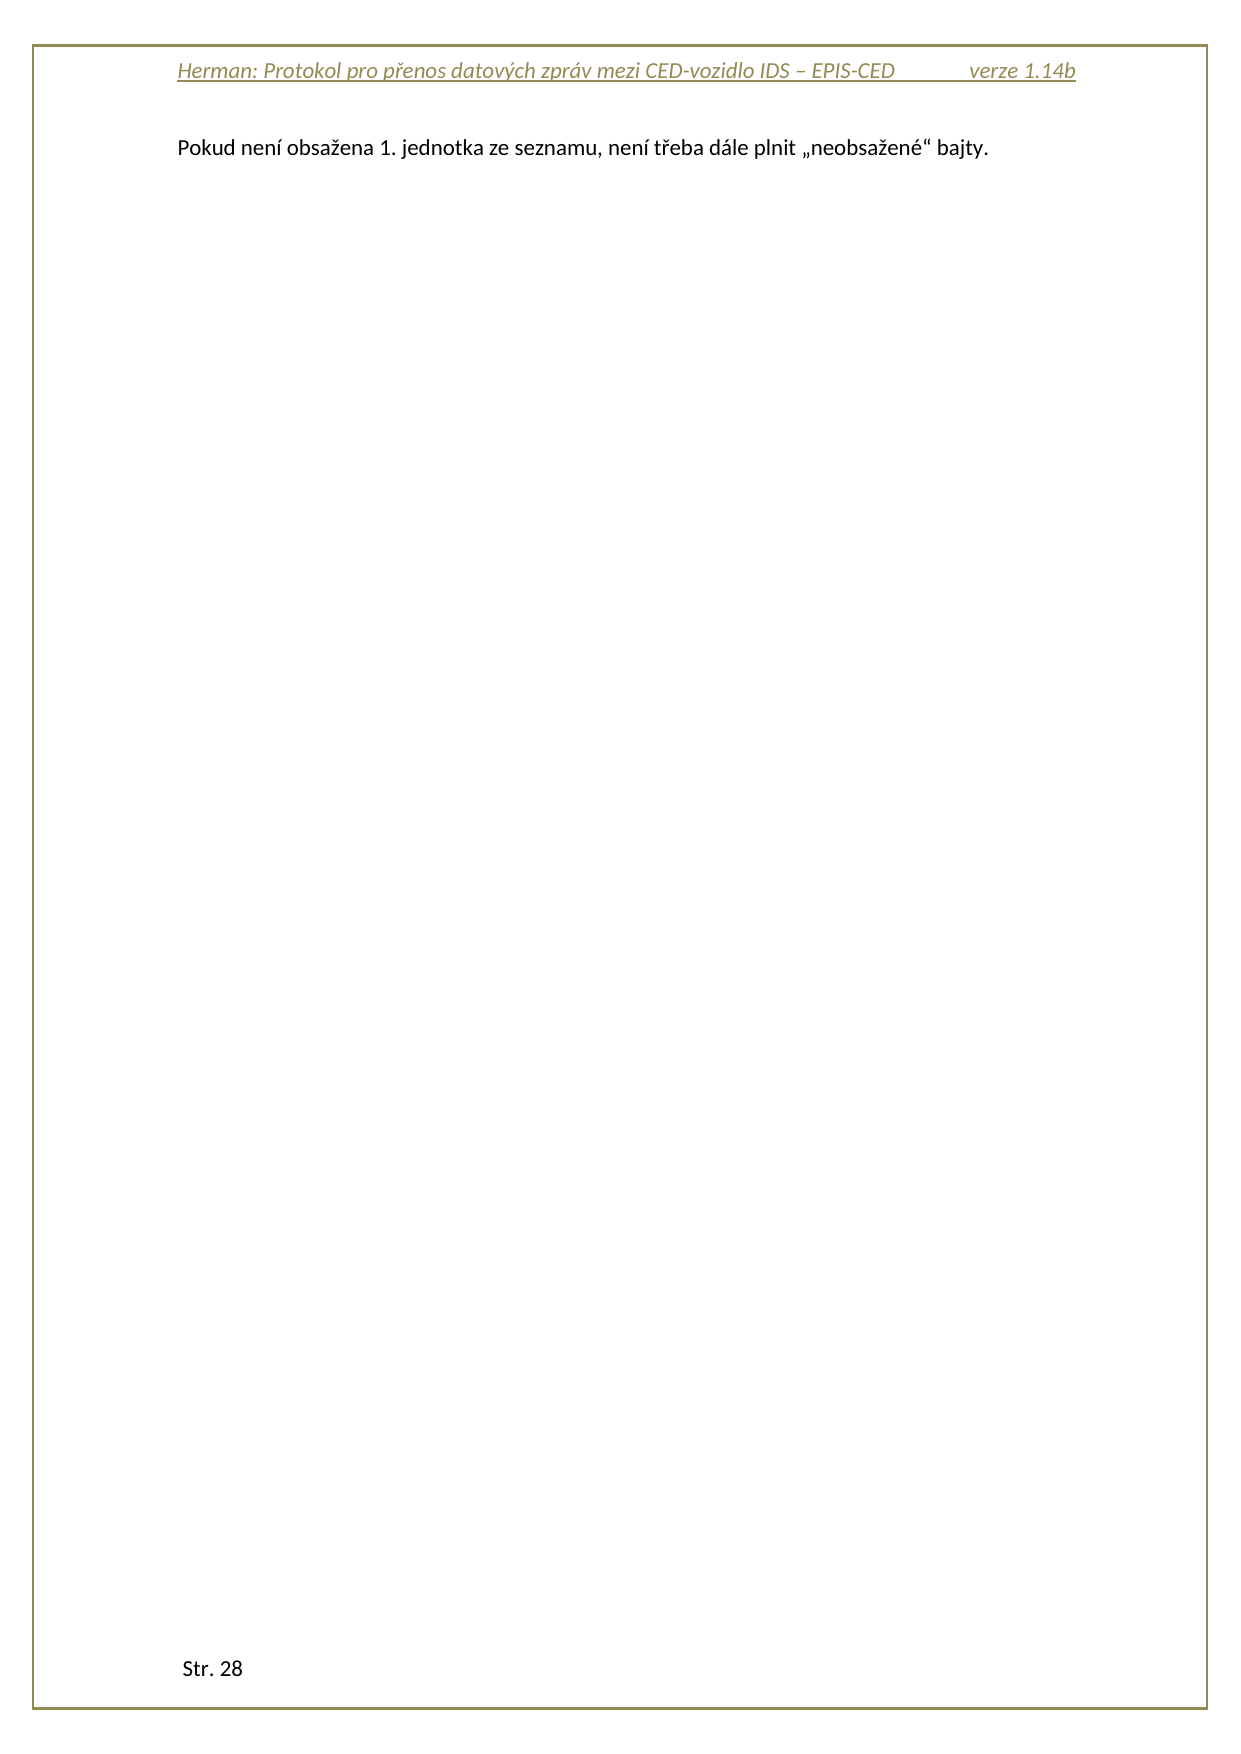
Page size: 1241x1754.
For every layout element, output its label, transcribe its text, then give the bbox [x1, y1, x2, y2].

text Pokud není obsažena 1. jednotka ze seznamu, není třeba dále plnit „neobsažené“ bajty. [133, 133, 1107, 161]
